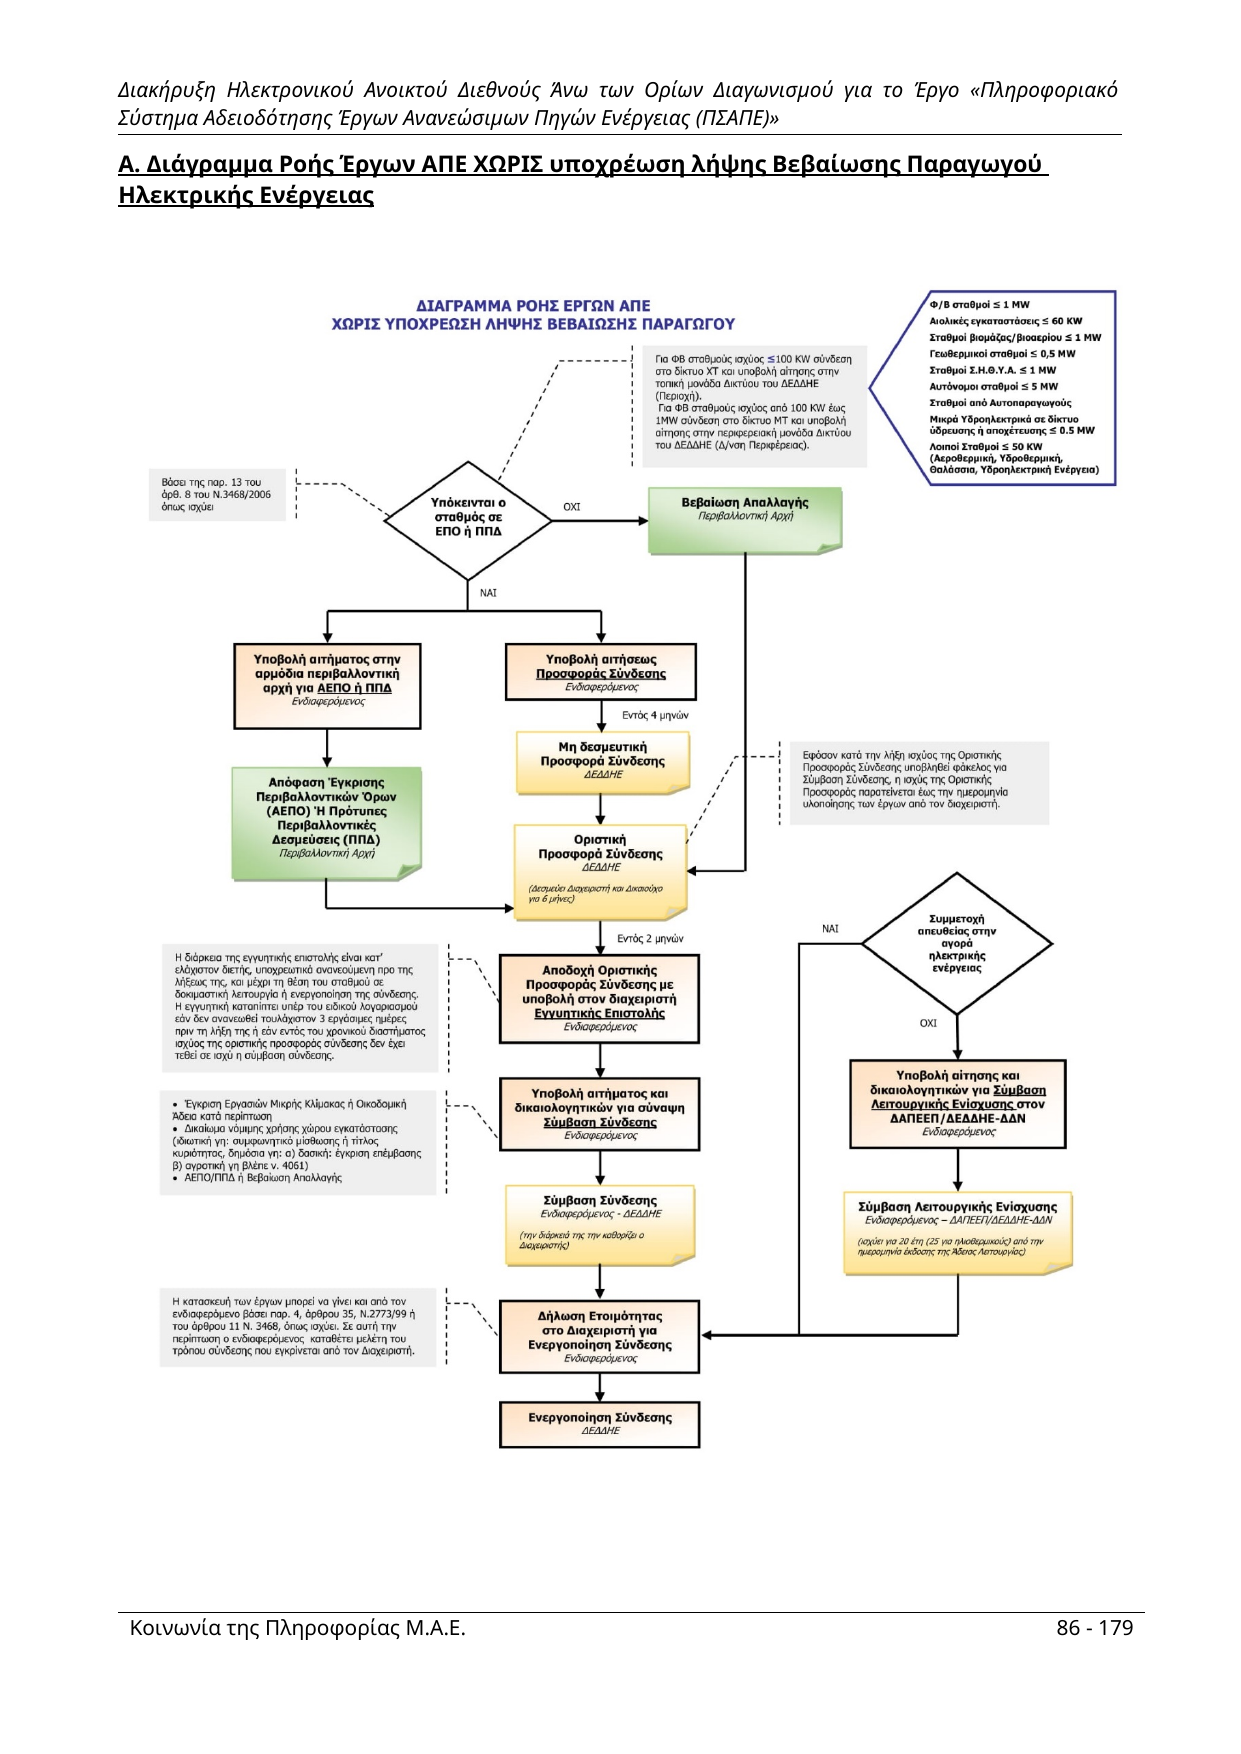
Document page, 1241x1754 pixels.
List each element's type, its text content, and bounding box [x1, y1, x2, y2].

picture [118, 266, 1123, 1468]
text Α. Διάγραμμα Ροής Έργων ΑΠΕ ΧΩΡΙΣ υποχρέωση λήψης Βεβαίωσης Παραγωγού Ηλεκτρικής Ενέργειας [118, 147, 1122, 210]
